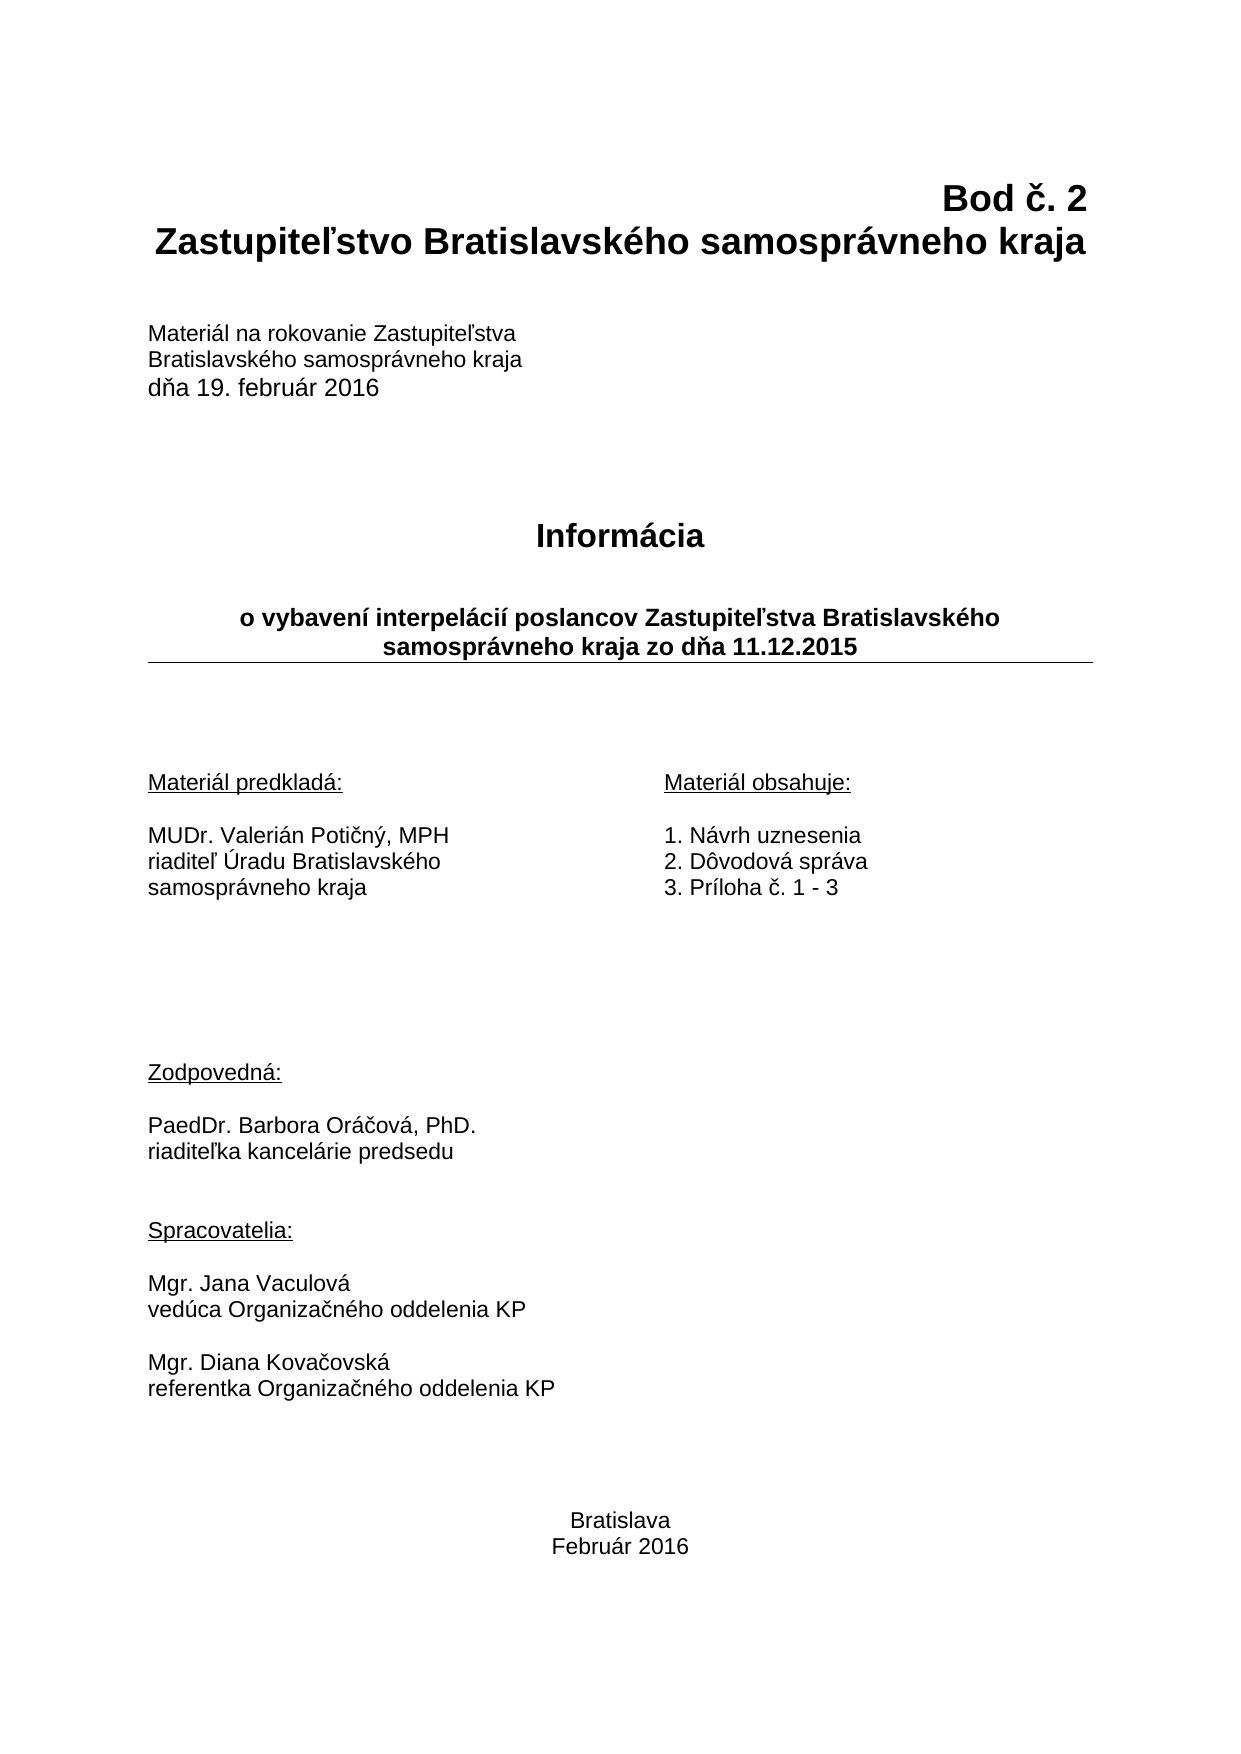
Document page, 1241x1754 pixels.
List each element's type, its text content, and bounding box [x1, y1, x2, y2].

text Mgr. Jana Vaculová [148, 1270, 1093, 1296]
text dňa 19. február 2016 [148, 373, 1093, 402]
text Bod č. 2 Zastupiteľstvo Bratislavského samosprávneho kraja [148, 176, 1093, 263]
text Materiál na rokovanie Zastupiteľstva [148, 320, 1093, 346]
text Bratislavského samosprávneho kraja [148, 346, 1093, 373]
text o vybavení interpelácií poslancov Zastupiteľstva Bratislavského samosprávneho kraja zo dňa 11.12.2015 [148, 603, 1093, 662]
text MUDr. Valerián Potičný, MPH 1. Návrh uznesenia [148, 822, 1093, 848]
text Materiál predkladá: Materiál obsahuje: [148, 769, 1093, 795]
text Informácia [148, 517, 1093, 555]
text vedúca Organizačného oddelenia KP [148, 1296, 1093, 1322]
text Bratislava [148, 1507, 1093, 1533]
text riaditeľka kancelárie predsedu [148, 1138, 1093, 1164]
text Zodpovedná: [148, 1059, 1093, 1085]
text Február 2016 [148, 1533, 1093, 1559]
text samosprávneho kraja 3. Príloha č. 1 - 3 [148, 874, 1093, 901]
text PaedDr. Barbora Oráčová, PhD. [148, 1112, 1093, 1138]
text riaditeľ Úradu Bratislavského 2. Dôvodová správa [148, 848, 1093, 874]
text Spracovatelia: [148, 1217, 1093, 1243]
text referentka Organizačného oddelenia KP [148, 1375, 1093, 1401]
text Mgr. Diana Kovačovská [148, 1349, 1093, 1375]
